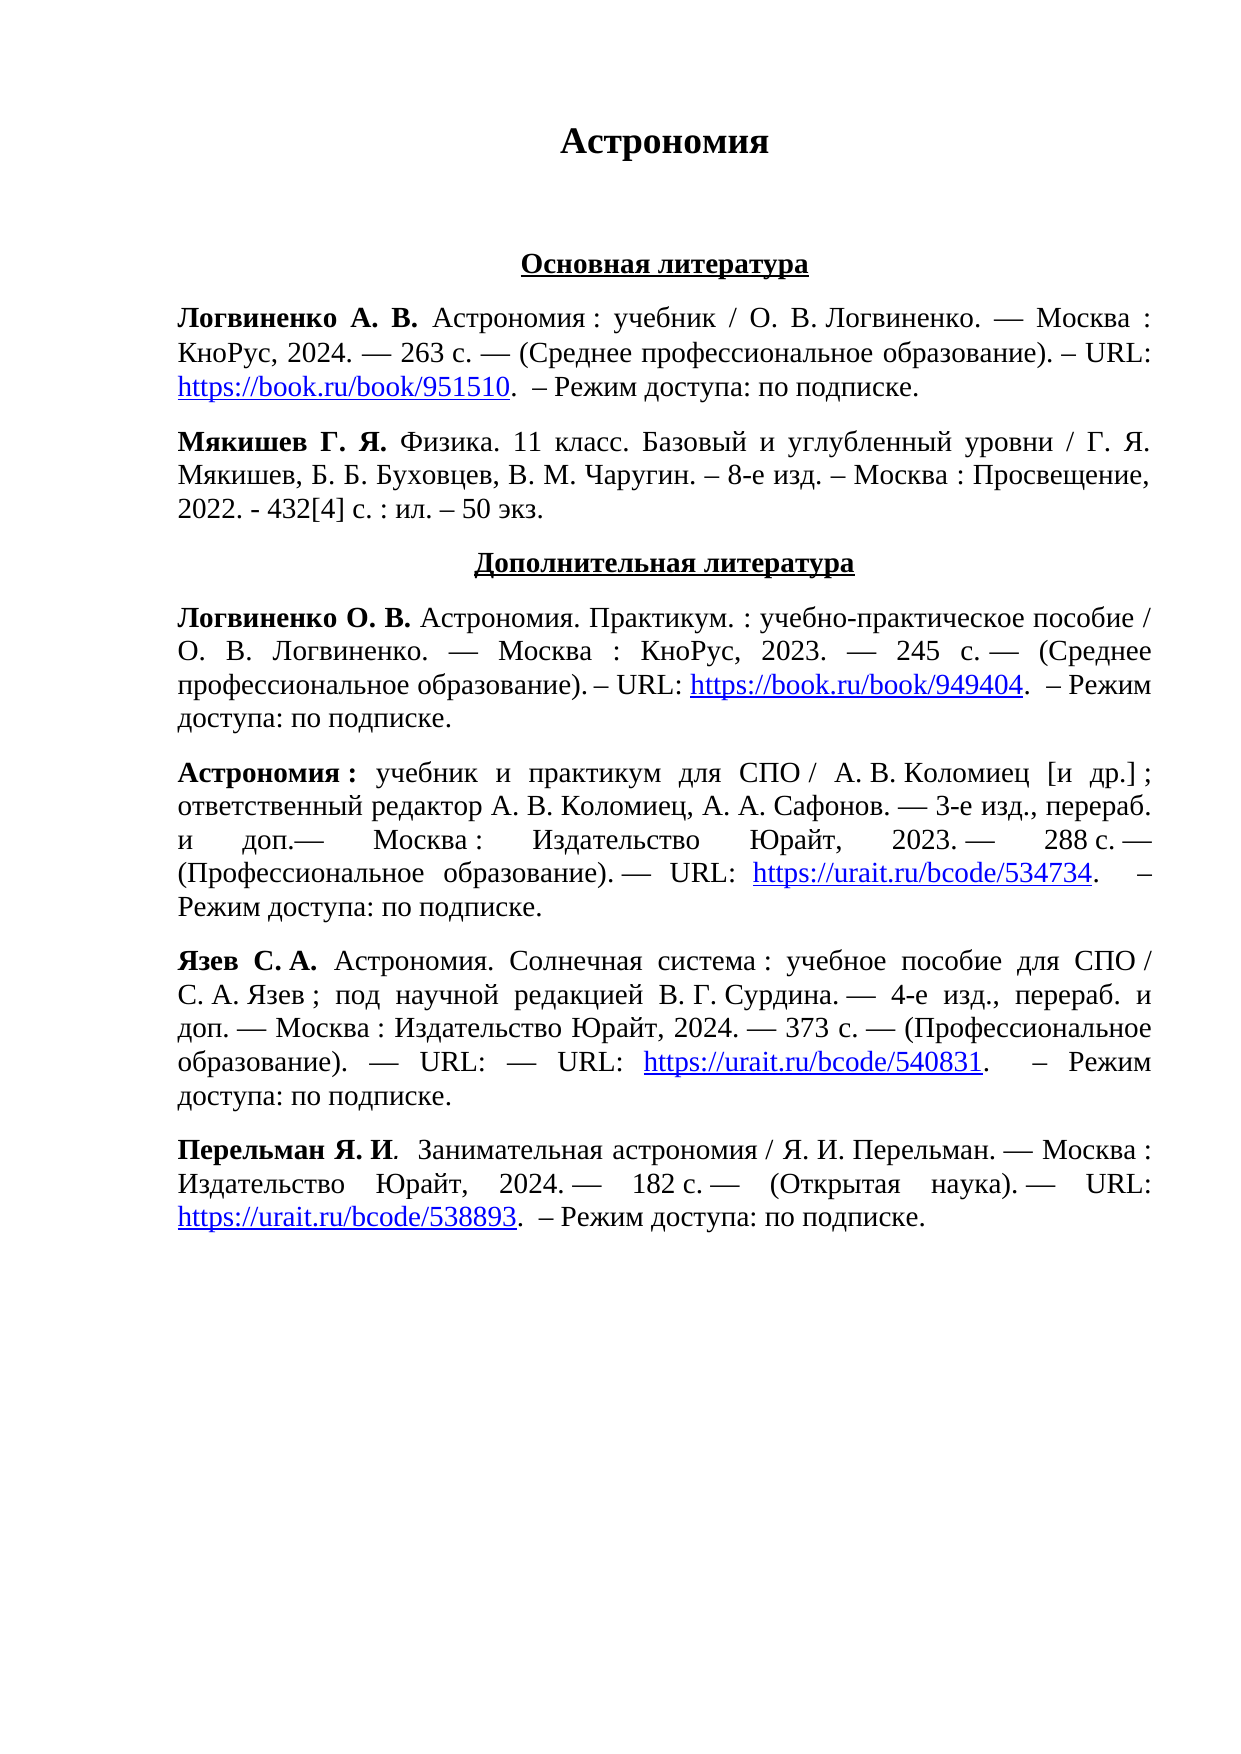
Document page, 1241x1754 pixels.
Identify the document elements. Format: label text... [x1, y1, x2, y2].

text Логвиненко О. В. Астрономия. Практикум. : учебно-практическое пособие / О. В. Логвиненко. — Москва : КноРус, 2023. — 245 с. — (Среднее профессиональное образование). – URL: https://book.ru/book/949404. – Режим доступа: по подписке. [177, 600, 1152, 734]
text Перельман Я. И. Занимательная астрономия / Я. И. Перельман. — Москва : Издательство Юрайт, 2024. — 182 с. — (Открытая наука). — URL: https://urait.ru/bcode/538893. – Режим доступа: по подписке. [177, 1132, 1152, 1233]
text Основная литература [177, 246, 1152, 279]
text Дополнительная литература [177, 545, 1152, 579]
text Язев С. А. Астрономия. Солнечная система : учебное пособие для СПО / С. А. Язев ; под научной редакцией В. Г. Сурдина. — 4-е изд., перераб. и доп. — Москва : Издательство Юрайт, 2024. — 373 с. — (Профессиональное образование). — URL: — URL: https://urait.ru/bcode/540831. – Режим доступа: по подписке. [177, 943, 1152, 1111]
text Астрономия : учебник и практикум для СПО / А. В. Коломиец [и др.] ; ответственный редактор А. В. Коломиец, А. А. Сафонов. — 3-е изд., перераб. и доп.— Москва : Издательство Юрайт, 2023. — 288 с. — (Профессиональное образование). — URL: https://urait.ru/bcode/534734. – Режим доступа: по подписке. [177, 755, 1152, 923]
text Мякишев Г. Я. Физика. 11 класс. Базовый и углубленный уровни / Г. Я. Мякишев, Б. Б. Буховцев, В. М. Чаругин. – 8-е изд. – Москва : Просвещение, 2022. - 432[4] с. : ил. – 50 экз. [177, 424, 1152, 524]
text Логвиненко А. В. Астрономия : учебник / О. В. Логвиненко. — Москва : КноРус, 2024. — 263 с. — (Среднее профессиональное образование). – URL: https://book.ru/book/951510. – Режим доступа: по подписке. [177, 300, 1152, 403]
text Астрономия [177, 118, 1152, 161]
